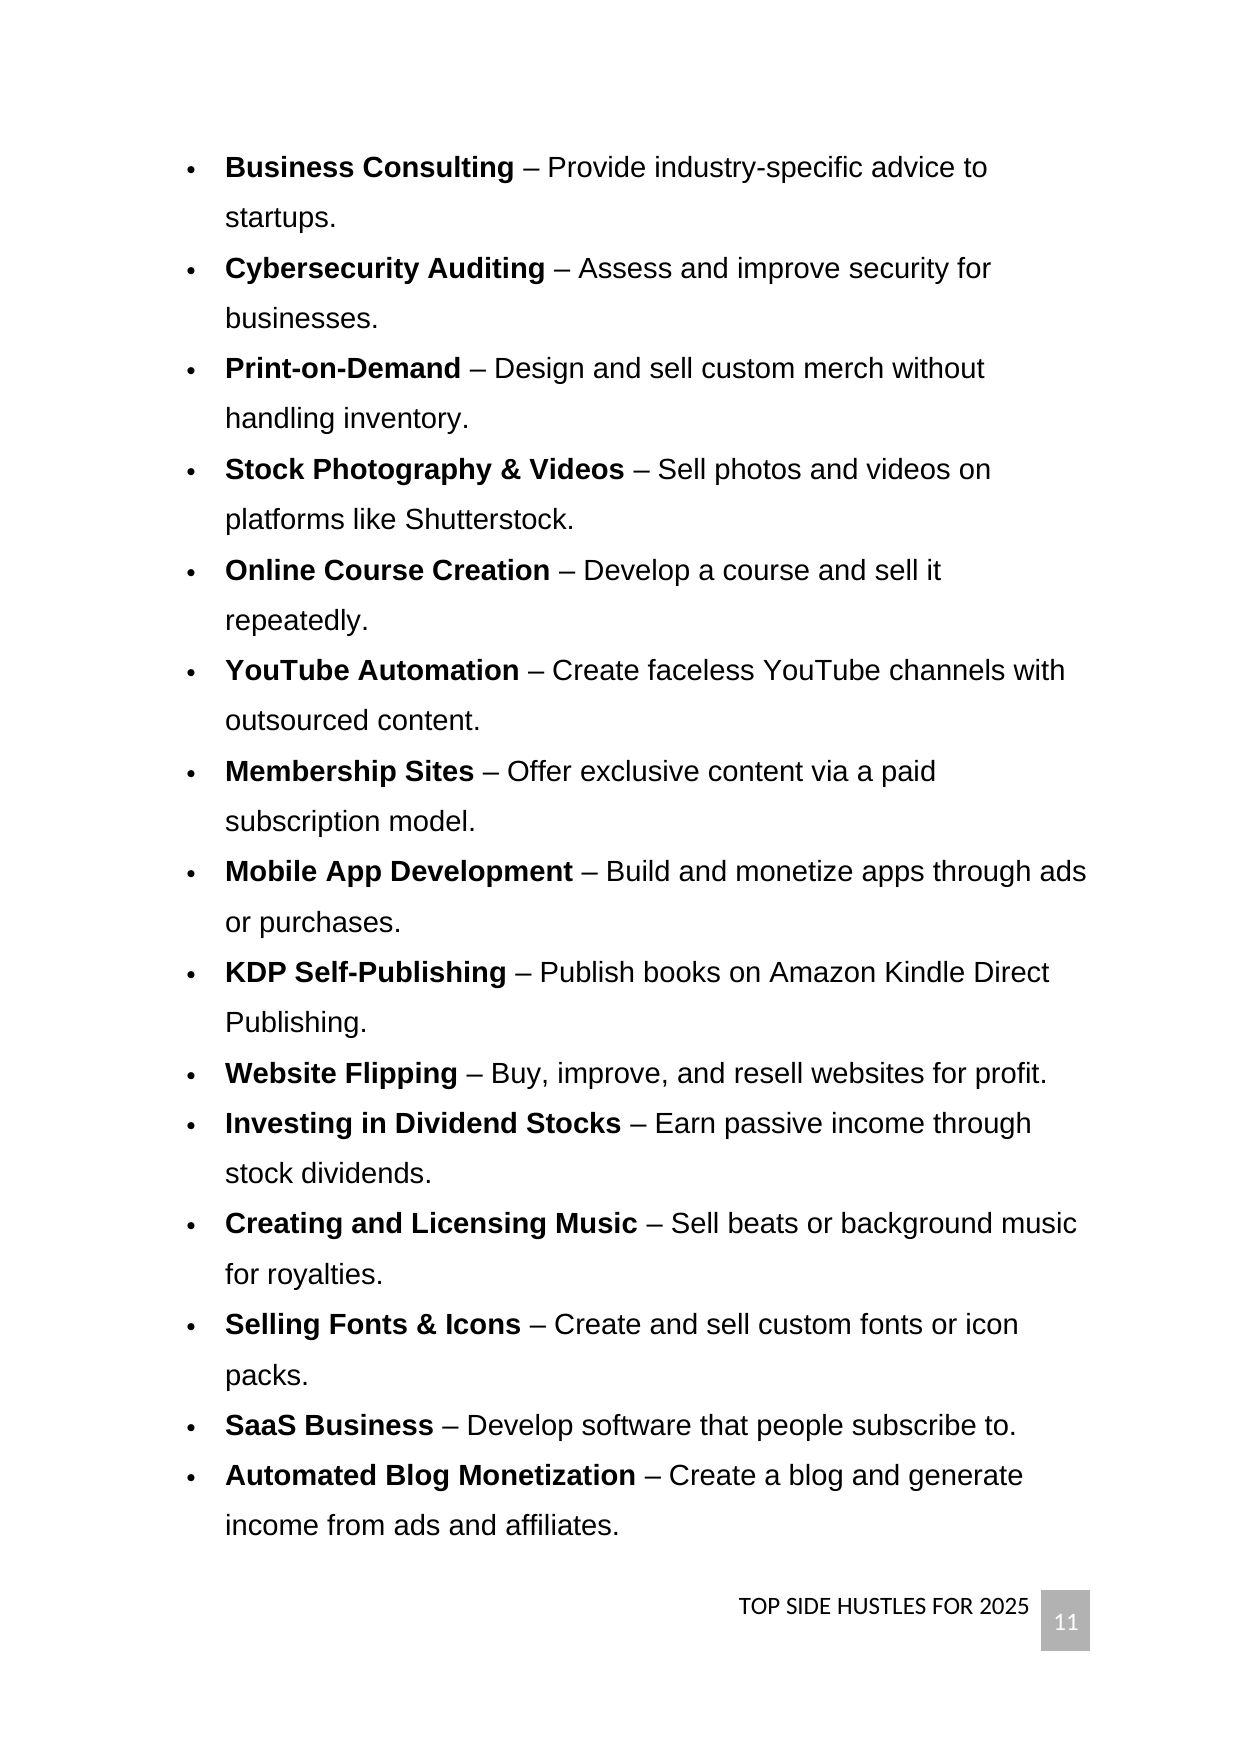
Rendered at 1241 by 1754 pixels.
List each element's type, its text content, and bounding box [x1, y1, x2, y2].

list SaaS Business – Develop software that people subscribe to. [187, 1408, 1090, 1441]
list Selling Fonts & Icons – Create and sell custom fonts or icon packs. [187, 1307, 1090, 1391]
list Stock Photography & Videos – Sell photos and videos on platforms like Shutterstock. [187, 452, 1090, 536]
list Cybersecurity Auditing – Assess and improve security for businesses. [187, 251, 1090, 334]
list YouTube Automation – Create faceless YouTube channels with outsourced content. [187, 653, 1090, 737]
list Business Consulting – Provide industry-specific advice to startups. [187, 150, 1090, 234]
list Automated Blog Monetization – Create a blog and generate income from ads and affiliates. [187, 1458, 1090, 1542]
list Print-on-Demand – Design and sell custom merch without handling inventory. [187, 351, 1090, 435]
list KDP Self-Publishing – Publish books on Amazon Kindle Direct Publishing. [187, 955, 1090, 1039]
list Membership Sites – Offer exclusive content via a paid subscription model. [187, 754, 1090, 838]
list Creating and Licensing Music – Sell beats or background music for royalties. [187, 1207, 1090, 1290]
list Online Course Creation – Develop a course and sell it repeatedly. [187, 552, 1090, 636]
list Mobile App Development – Build and monetize apps through ads or purchases. [187, 854, 1090, 938]
list Website Flipping – Buy, improve, and resell websites for profit. [187, 1056, 1090, 1089]
list Investing in Dividend Stocks – Earn passive income through stock dividends. [187, 1106, 1090, 1190]
